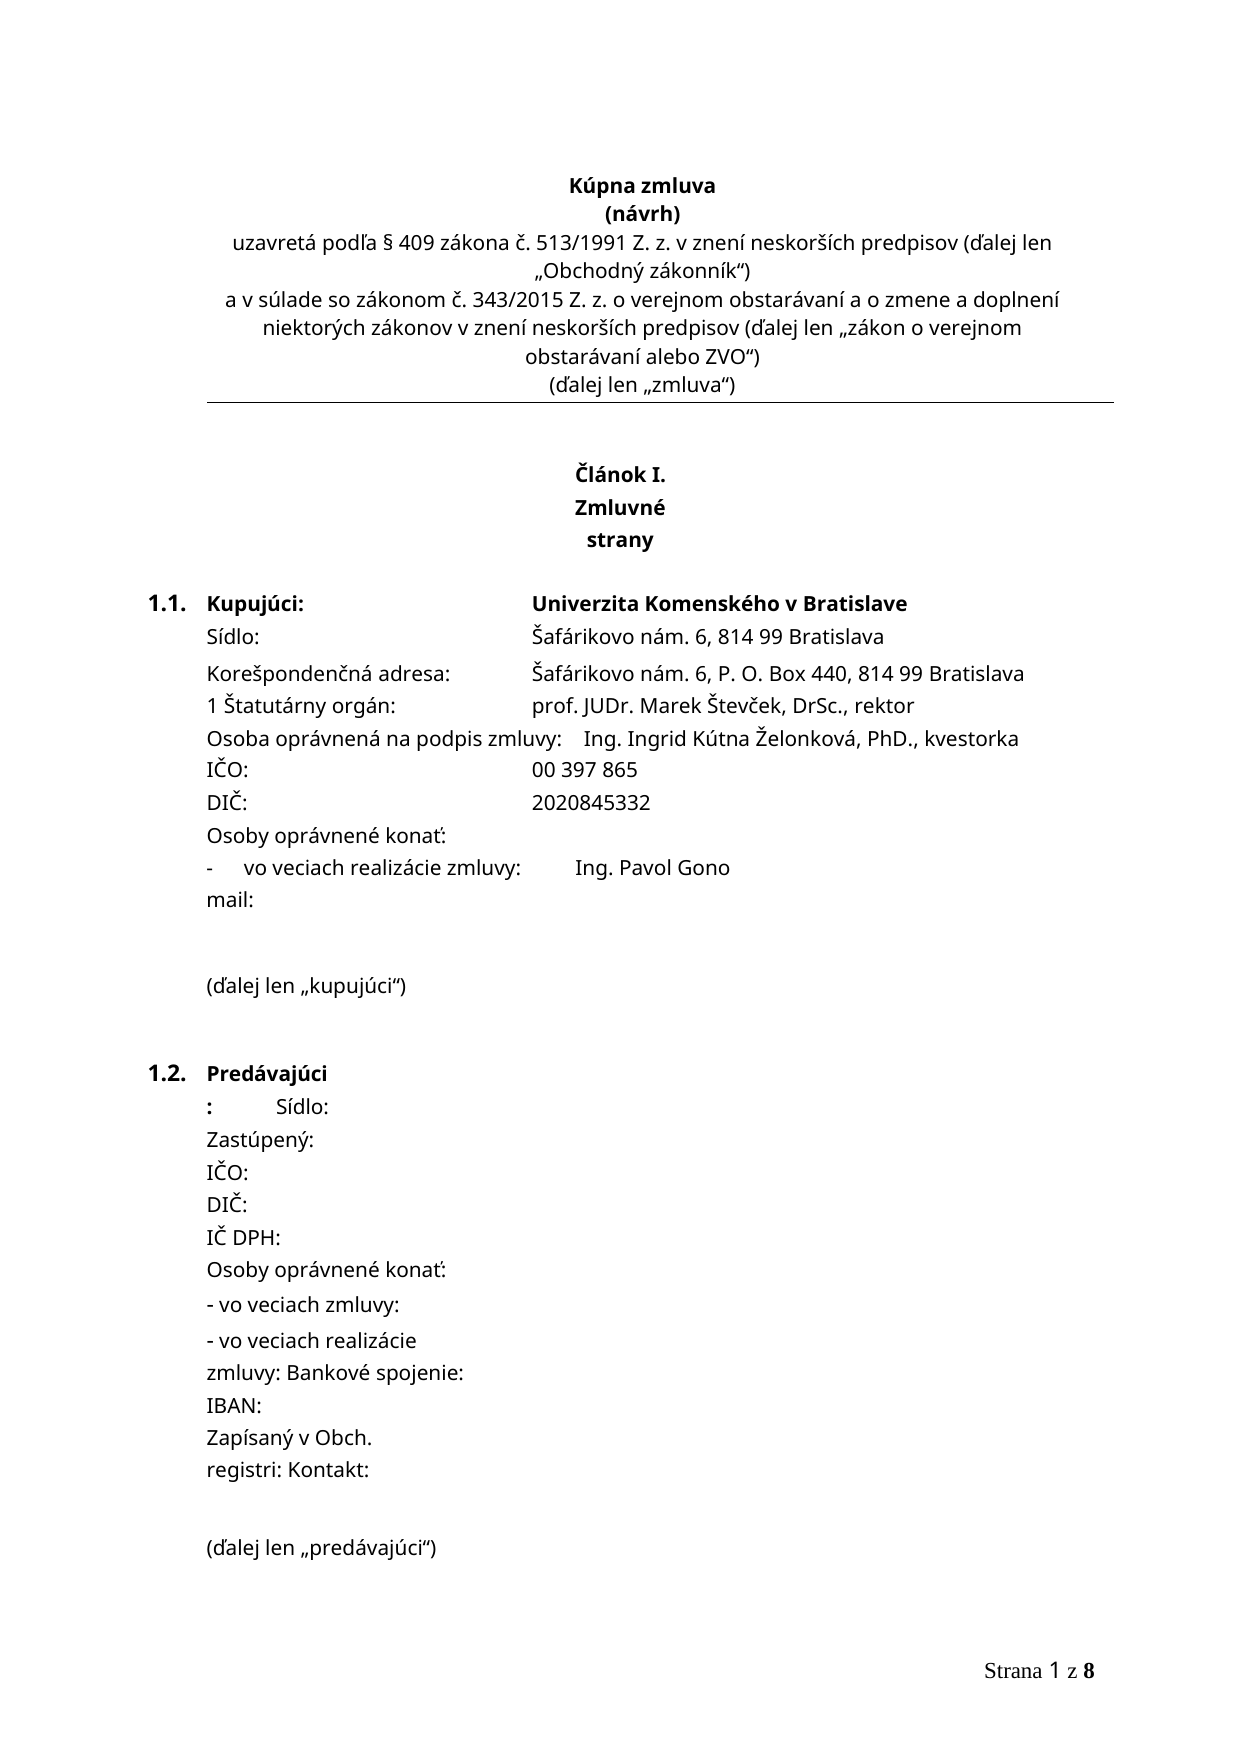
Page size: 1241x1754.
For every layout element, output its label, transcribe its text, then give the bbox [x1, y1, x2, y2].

text Osoba oprávnená na podpis zmluvy: Ing. Ingrid Kútna Želonková, PhD., kvestorka [206, 724, 1107, 752]
text Sídlo: Šafárikovo nám. 6, 814 99 Bratislava [206, 622, 1027, 651]
text IBAN: [206, 1391, 1107, 1419]
list vo veciach realizácie zmluvy: Bankové spojenie: [206, 1323, 489, 1387]
text Osoby oprávnené konať: [206, 821, 1107, 849]
text Osoby oprávnené konať: [206, 1255, 1107, 1284]
text DIČ: 2020845332 [206, 788, 1107, 816]
list vo veciach realizácie zmluvy: Ing. Pavol Gono [206, 853, 1107, 882]
list Kupujúci: Univerzita Komenského v Bratislave [147, 587, 1107, 618]
list Predávajúci: Sídlo: Zastúpený: IČO: [147, 1057, 329, 1186]
subtitle Článok I. Zmluvné strany [543, 460, 698, 554]
text a v súlade so zákonom č. 343/2015 Z. z. o verejnom obstarávaní a o zmene a doplnení niektorých zákonov v znení neskorších predpisov (ďalej len „zákon o verejnom obstarávaní alebo ZVO“) [218, 285, 1066, 370]
text IČO: 00 397 865 [206, 756, 1107, 784]
subtitle (návrh) [194, 199, 1091, 228]
text mail: [206, 886, 1107, 914]
text DIČ: [206, 1190, 1107, 1219]
text IČ DPH: [206, 1223, 1107, 1251]
text Korešpondenčná adresa: Šafárikovo nám. 6, P. O. Box 440, 814 99 Bratislava 1 Štatutárny orgán: prof. JUDr. Marek Števček, DrSc., rektor [206, 659, 1027, 720]
text (ďalej len „zmluva“) [194, 370, 1091, 399]
text Zapísaný v Obch. registri: Kontakt: [206, 1423, 448, 1484]
list vo veciach zmluvy: [206, 1288, 1107, 1319]
text (ďalej len „predávajúci“) [206, 1533, 1107, 1562]
subtitle Kúpna zmluva [194, 171, 1091, 199]
text uzavretá podľa § 409 zákona č. 513/1991 Z. z. v znení neskorších predpisov (ďalej len „Obchodný zákonník“) [194, 228, 1091, 285]
text (ďalej len „kupujúci“) [206, 971, 1107, 1000]
